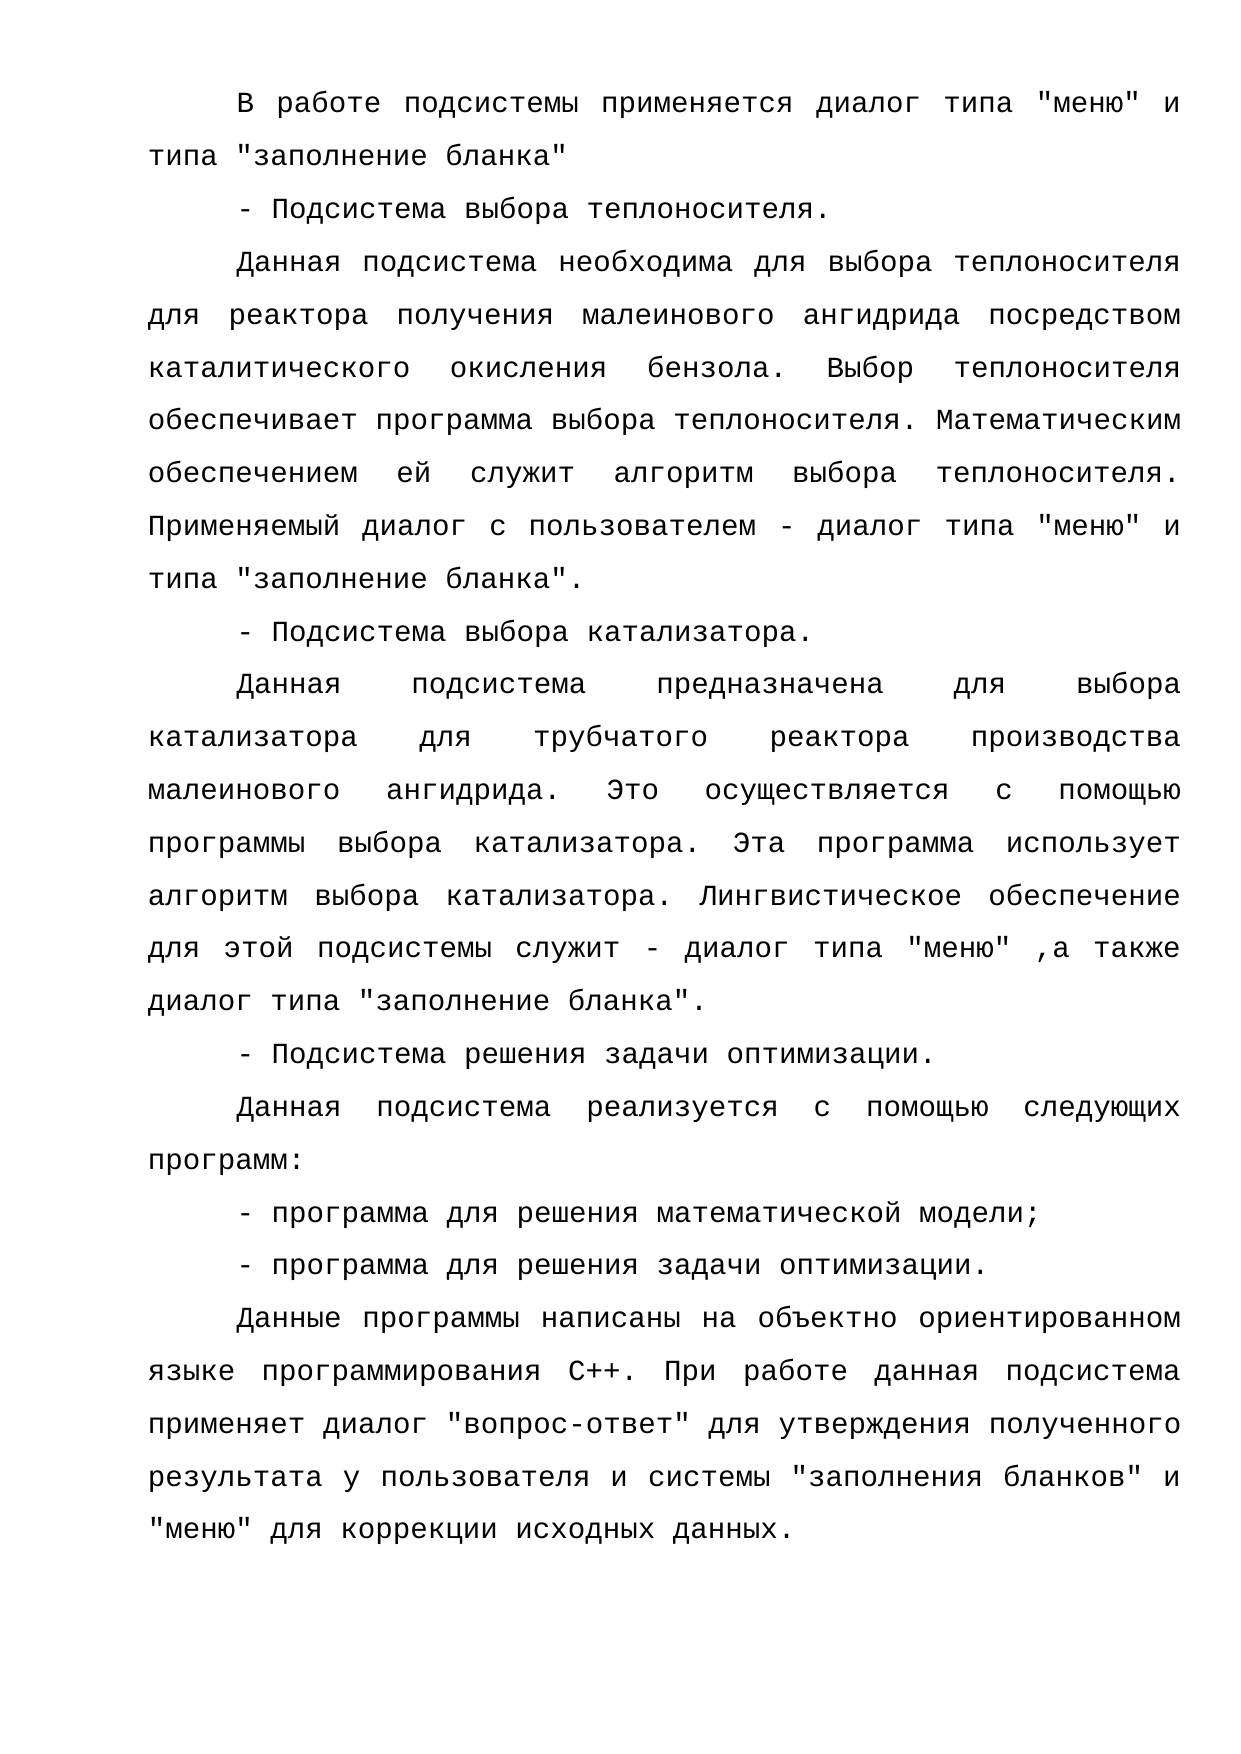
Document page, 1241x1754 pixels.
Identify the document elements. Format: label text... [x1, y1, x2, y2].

text - Подсистема выбора катализатора. [148, 617, 1181, 650]
text Данная подсистема необходима для выбора теплоносителя для реактора получения малеинового ангидрида посредством каталитического окисления бензола. Выбор теплоносителя обеспечивает программа выбора теплоносителя. Математическим обеспечением ей служит алгоритм выбора теплоносителя. Применяемый диалог с пользователем - диалог типа "меню" и типа "заполнение бланка". [148, 247, 1181, 597]
text В работе подсистемы применяется диалог типа "меню" и типа "заполнение бланка" [148, 89, 1181, 174]
text Данная подсистема реализуется с помощью следующих программ: [148, 1092, 1181, 1178]
text - программа для решения задачи оптимизации. [148, 1251, 1181, 1283]
text Данные программы написаны на объектно ориентированном языке программирования С++. При работе данная подсистема применяет диалог "вопрос-ответ" для утверждения полученного результата у пользователя и системы "заполнения бланков" и "меню" для коррекции исходных данных. [148, 1303, 1181, 1548]
text Данная подсистема предназначена для выбора катализатора для трубчатого реактора производства малеинового ангидрида. Это осуществляется с помощью программы выбора катализатора. Эта программа использует алгоритм выбора катализатора. Лингвистическое обеспечение для этой подсистемы служит - диалог типа "меню" ,а также диалог типа "заполнение бланка". [148, 669, 1181, 1019]
text - Подсистема решения задачи оптимизации. [148, 1039, 1181, 1072]
text - Подсистема выбора теплоносителя. [148, 194, 1181, 227]
text - программа для решения математической модели; [148, 1198, 1181, 1231]
